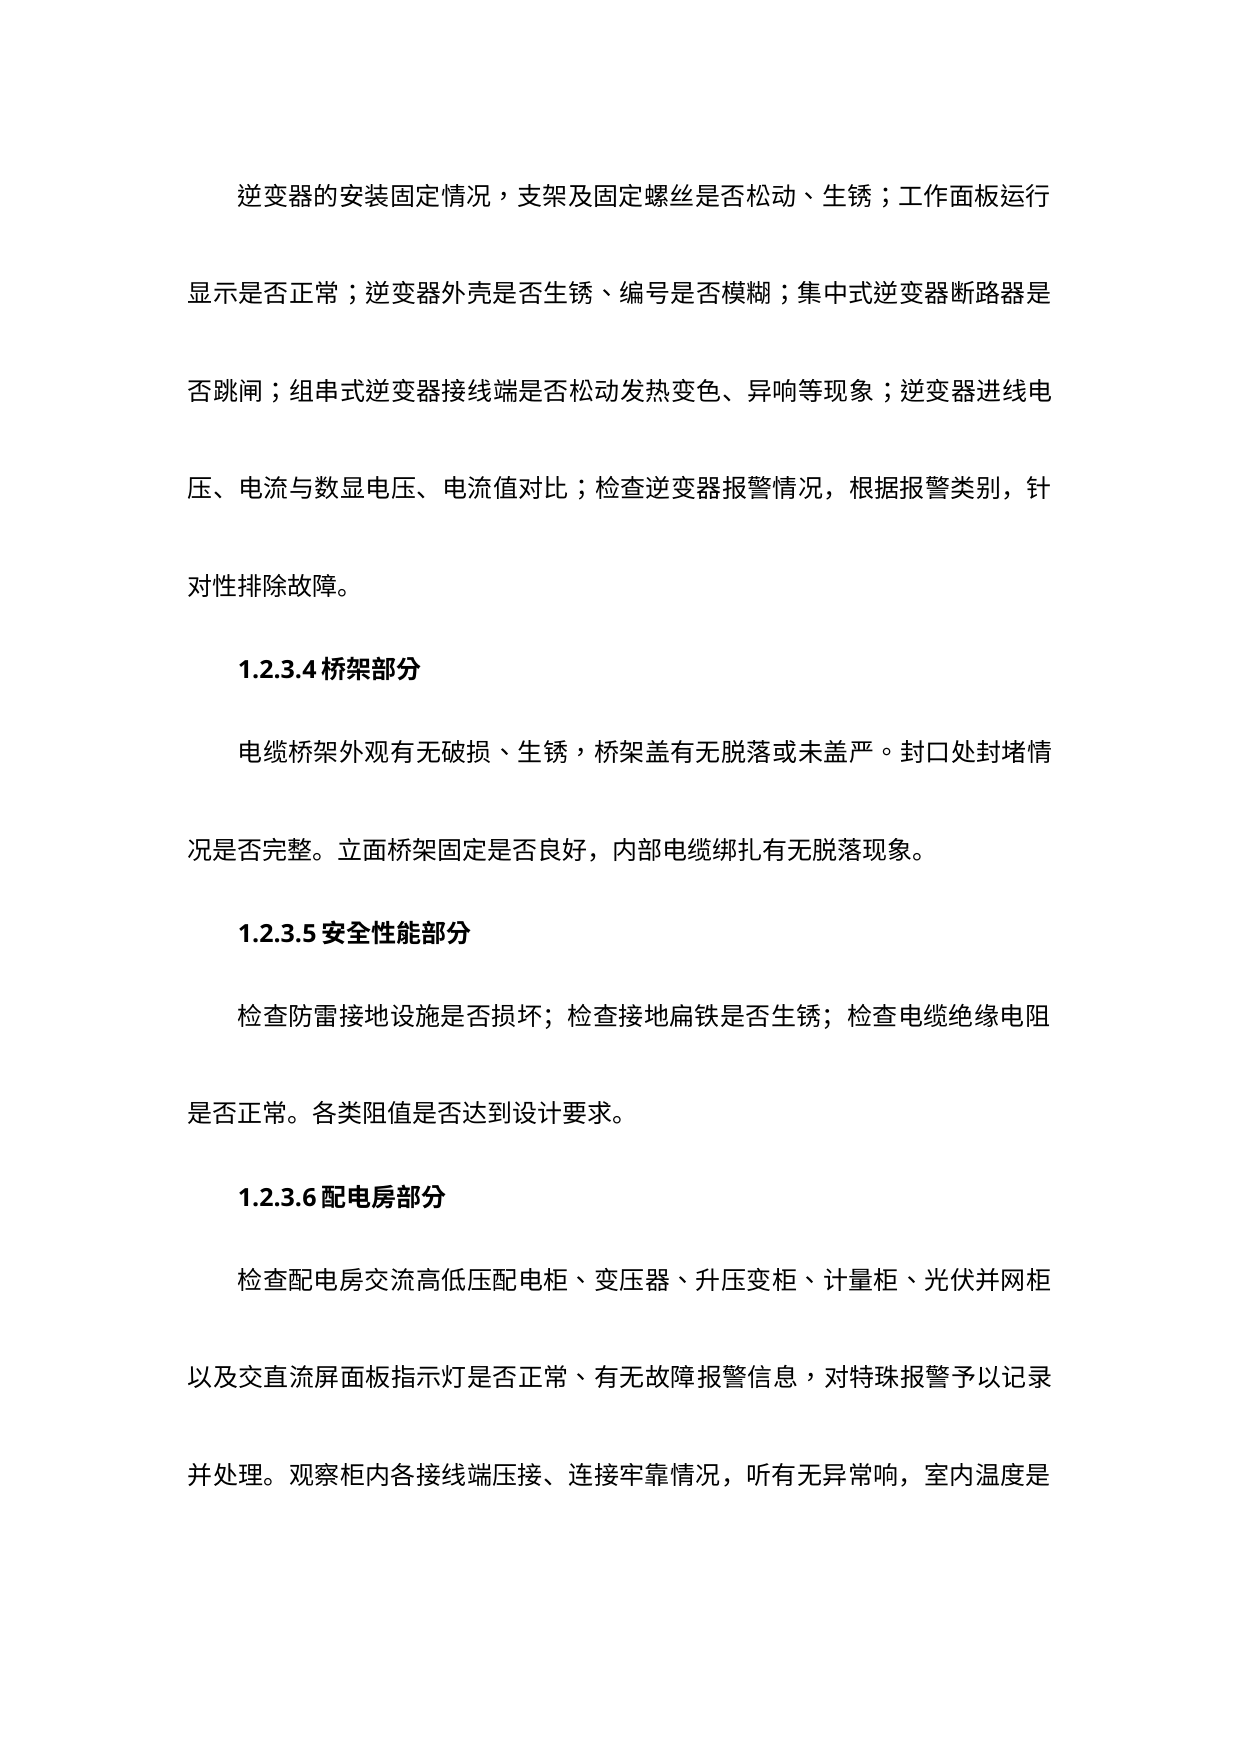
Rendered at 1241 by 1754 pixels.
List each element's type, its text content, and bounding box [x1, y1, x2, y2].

text 逆变器的安装固定情况，支架及固定螺丝是否松动、生锈；工作面板运行显示是否正常；逆变器外壳是否生锈、编号是否模糊；集中式逆变器断路器是否跳闸；组串式逆变器接线端是否松动发热变色、异响等现象；逆变器进线电压、电流与数显电压、电流值对比；检查逆变器报警情况，根据报警类别，针对性排除故障。 [187, 162, 1053, 617]
text 1.2.3.5安全性能部分 [187, 899, 1053, 964]
text 电缆桥架外观有无破损、生锈，桥架盖有无脱落或未盖严。封口处封堵情况是否完整。立面桥架固定是否良好，内部电缆绑扎有无脱落现象。 [187, 718, 1053, 881]
text 检查防雷接地设施是否损坏；检查接地扁铁是否生锈；检查电缆绝缘电阻是否正常。各类阻值是否达到设计要求。 [187, 982, 1053, 1144]
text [187, 1246, 1053, 1506]
text 1.2.3.6配电房部分 [187, 1163, 1053, 1228]
text 1.2.3.4桥架部分 [187, 635, 1053, 700]
